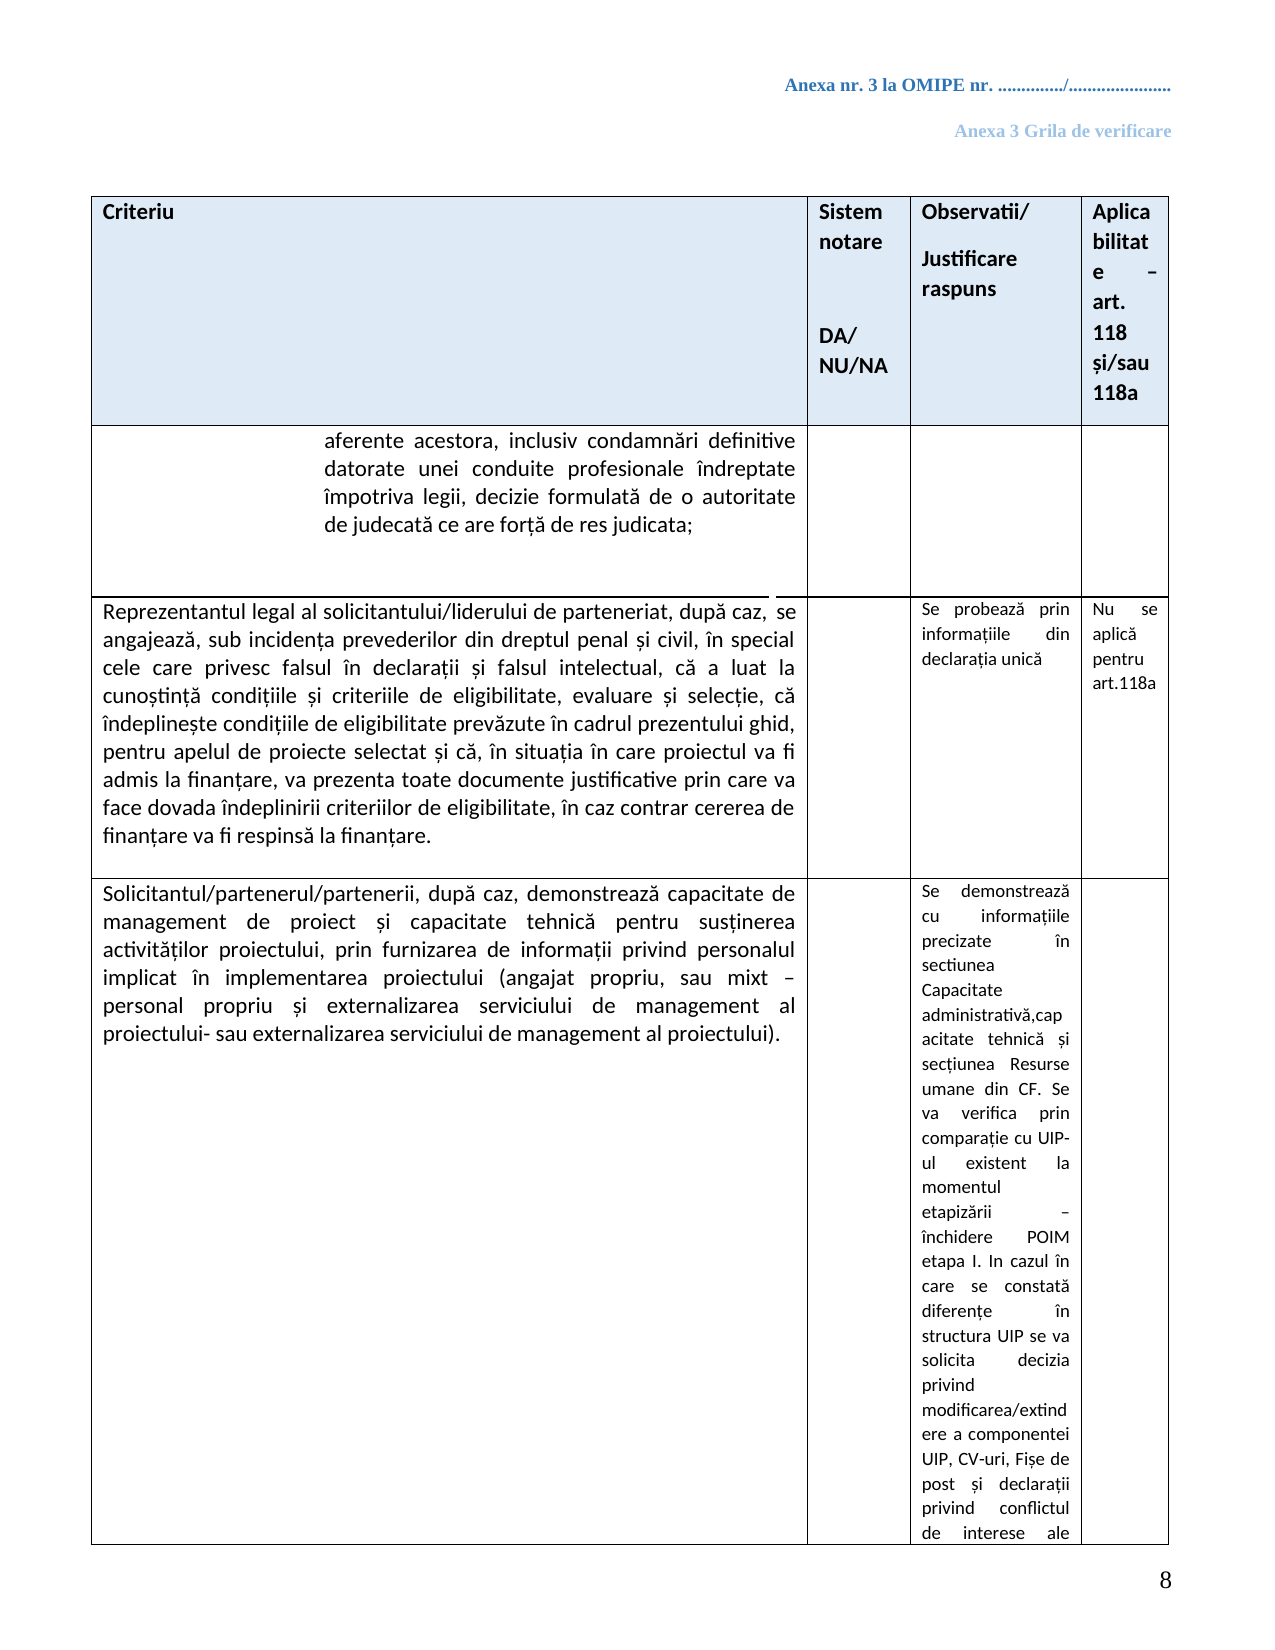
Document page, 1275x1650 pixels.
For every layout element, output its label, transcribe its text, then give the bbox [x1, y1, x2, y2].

table_cell Reprezentantul legal al solicitantului/liderului de parteneriat, după caz, se angajează, sub incidența prevederilor din dreptul penal și civil, în special cele care privesc falsul în declarații și falsul intelectual, că a luat la cunoștință condițiile și criteriile de eligibilitate, evaluare și selecție, că îndeplinește condițiile de eligibilitate prevăzute în cadrul prezentului ghid, pentru apelul de proiecte selectat și că, în situația în care proiectul va fi admis la finanțare, va prezenta toate documente justificative prin care va face dovada îndeplinirii criteriilor de eligibilitate, în caz contrar cererea de finanțare va fi respinsă la finanțare. [92, 598, 807, 878]
table_header Observatii/ Justificare raspuns [911, 197, 1081, 425]
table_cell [92, 879, 807, 1544]
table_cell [911, 426, 1081, 596]
table_cell [808, 879, 910, 1544]
table_cell Nu se aplică pentru art.118a [1082, 598, 1168, 878]
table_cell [92, 426, 807, 596]
table_header Criteriu [92, 197, 807, 425]
table_header Aplicabilitate – art. 118 și/sau 118a [1082, 197, 1168, 425]
table_cell [808, 426, 910, 596]
table_cell [1082, 426, 1168, 596]
table_header Sistem notare DA/NU/NA [808, 197, 910, 425]
table_cell Se probează prin informațiile din declarația unică [911, 598, 1081, 878]
table_cell [808, 598, 910, 878]
table_cell [1082, 879, 1168, 1544]
